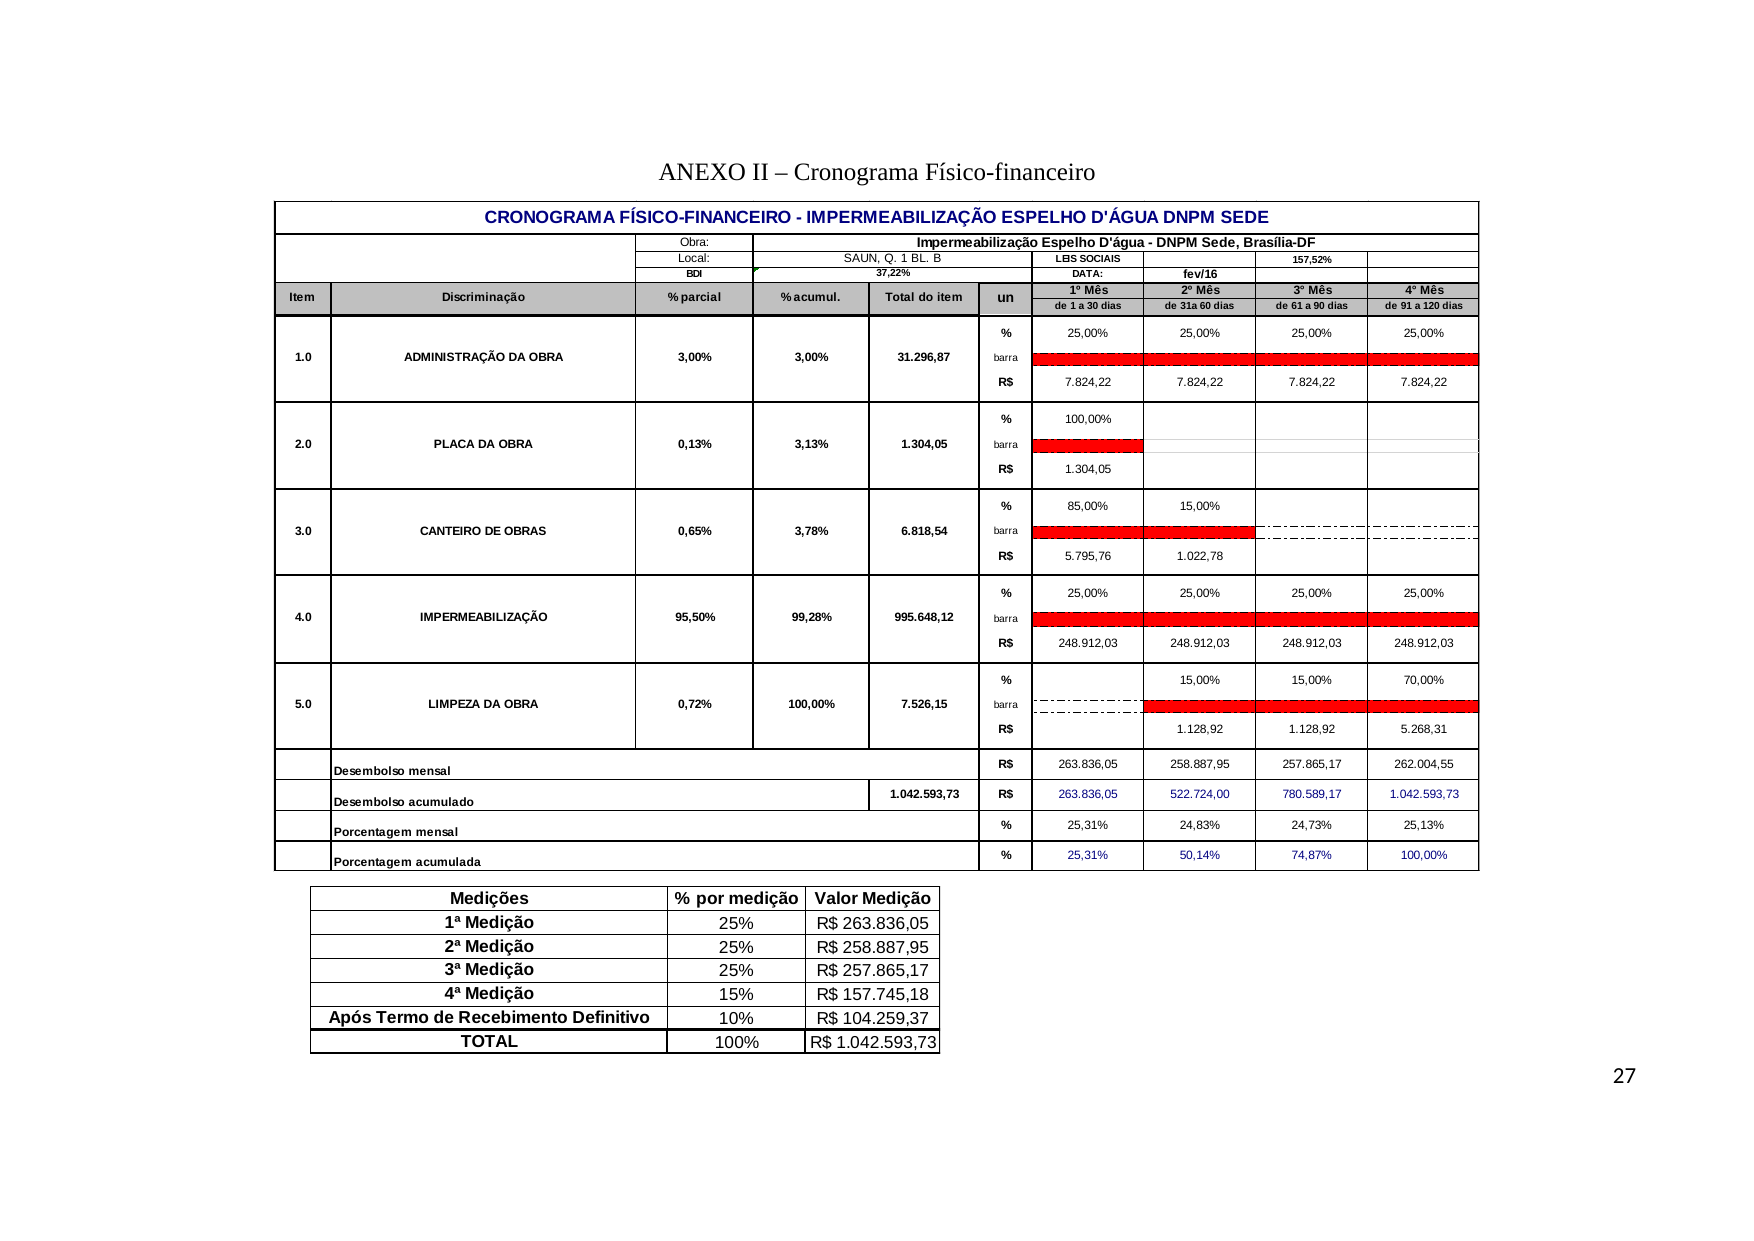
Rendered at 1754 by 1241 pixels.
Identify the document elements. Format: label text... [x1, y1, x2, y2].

text ANEXO II – Cronograma Físico-financeiro [118, 157, 1636, 186]
